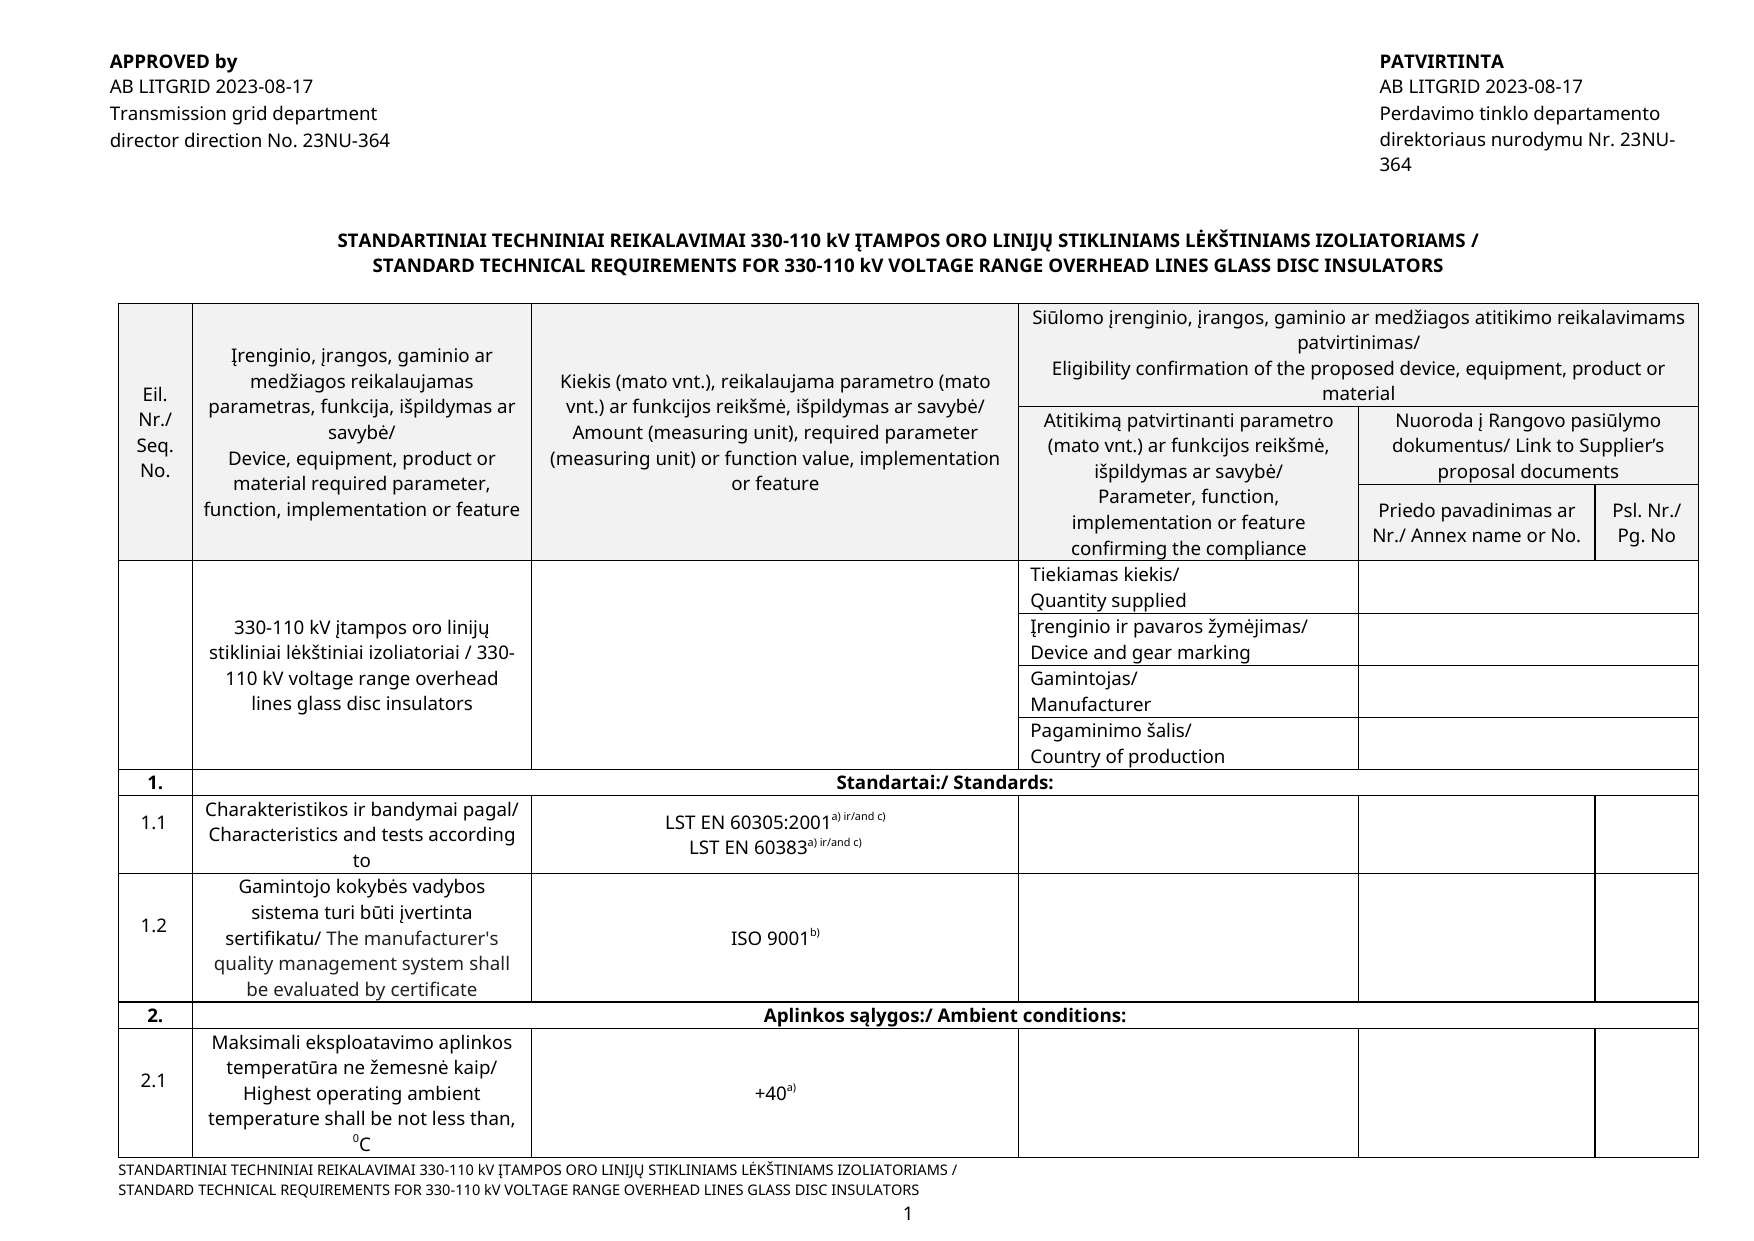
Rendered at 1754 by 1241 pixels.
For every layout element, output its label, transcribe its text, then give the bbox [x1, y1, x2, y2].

table_cell [532, 561, 1018, 769]
table_cell Pagaminimo šalis/ Country of production [1019, 718, 1358, 769]
table_cell [1359, 666, 1698, 717]
table_cell Charakteristikos ir bandymai pagal/ Characteristics and tests according to [193, 796, 531, 873]
table_cell Gamintojas/ Manufacturer [1019, 666, 1358, 717]
table_cell [1019, 1029, 1358, 1157]
text STANDARTINIAI TECHNINIAI REIKALAVIMAI 330-110 kV ĮTAMPOS ORO LINIJŲ STIKLINIAMS LĖKŠTINIAMS IZOLIATORIAMS / [118, 177, 1698, 252]
table_header Įrenginio, įrangos, gaminio ar medžiagos reikalaujamas parametras, funkcija, išpildymas ar savybė/ Device, equipment, product or material required parameter, function, implementation or feature [193, 304, 531, 560]
table_cell 2. [119, 1003, 192, 1028]
table_cell ISO 9001b) [532, 874, 1018, 1001]
table_cell LST EN 60305:2001a) ir/and c) LST EN 60383a) ir/and c) [532, 796, 1018, 873]
table_cell +40a) [532, 1029, 1018, 1157]
table_cell [1019, 874, 1358, 1001]
table_cell Standartai:/ Standards: [193, 770, 1698, 795]
table_cell [1359, 718, 1698, 769]
table_cell 1. [119, 770, 192, 795]
table_cell Gamintojo kokybės vadybos sistema turi būti įvertinta sertifikatu/ The manufacturer's quality management system shall be evaluated by certificate [193, 874, 531, 1001]
table_header PATVIRTINTA [1368, 48, 1708, 74]
table_header Kiekis (mato vnt.), reikalaujama parametro (mato vnt.) ar funkcijos reikšmė, išpildymas ar savybė/ Amount (measuring unit), required parameter (measuring unit) or function value, implementation or feature [532, 304, 1018, 560]
table_cell Tiekiamas kiekis/ Quantity supplied [1019, 561, 1358, 612]
table_cell [1019, 796, 1358, 873]
table_cell [1359, 614, 1698, 664]
table_cell [1596, 874, 1698, 1001]
table_cell Priedo pavadinimas ar Nr./ Annex name or No. [1359, 485, 1594, 560]
table_header Siūlomo įrenginio, įrangos, gaminio ar medžiagos atitikimo reikalavimams patvirtinimas/ Eligibility confirmation of the proposed device, equipment, product or material [1019, 304, 1698, 406]
table_cell Nuoroda į Rangovo pasiūlymo dokumentus/ Link to Supplier’s proposal documents [1359, 407, 1698, 484]
table_cell [1596, 796, 1698, 873]
table_cell Psl. Nr./ Pg. No [1596, 485, 1698, 560]
table_cell Atitikimą patvirtinanti parametro (mato vnt.) ar funkcijos reikšmė, išpildymas ar savybė/ Parameter, function, implementation or feature confirming the compliance [1019, 407, 1358, 560]
table_cell AB LITGRID 2023-08-17 Transmission grid department director direction No. 23NU-364 [98, 74, 1368, 177]
table_cell [119, 1029, 192, 1157]
table_header APPROVED by [98, 48, 1368, 74]
table_cell [119, 796, 192, 873]
table_cell [119, 874, 192, 1001]
table_cell [1359, 874, 1594, 1001]
table_cell Įrenginio ir pavaros žymėjimas/ Device and gear marking [1019, 614, 1358, 664]
table_cell Maksimali eksploatavimo aplinkos temperatūra ne žemesnė kaip/ Highest operating ambient temperature shall be not less than, 0C [193, 1029, 531, 1157]
table_cell 330-110 kV įtampos oro linijų stikliniai lėkštiniai izoliatoriai / 330-110 kV voltage range overhead lines glass disc insulators [193, 561, 531, 769]
table_cell [1359, 1029, 1594, 1157]
text STANDARD TECHNICAL REQUIREMENTS FOR 330-110 kV VOLTAGE RANGE OVERHEAD LINES GLASS DISC INSULATORS [118, 252, 1698, 278]
table_header Eil. Nr./ Seq. No. [119, 304, 192, 560]
table_cell AB LITGRID 2023-08-17 Perdavimo tinklo departamento direktoriaus nurodymu Nr. 23NU-364 [1368, 74, 1708, 177]
table_cell [1359, 796, 1594, 873]
table_cell [1359, 561, 1698, 612]
table_cell Aplinkos sąlygos:/ Ambient conditions: [193, 1003, 1698, 1028]
table_cell [1596, 1029, 1698, 1157]
table_cell [119, 561, 192, 769]
